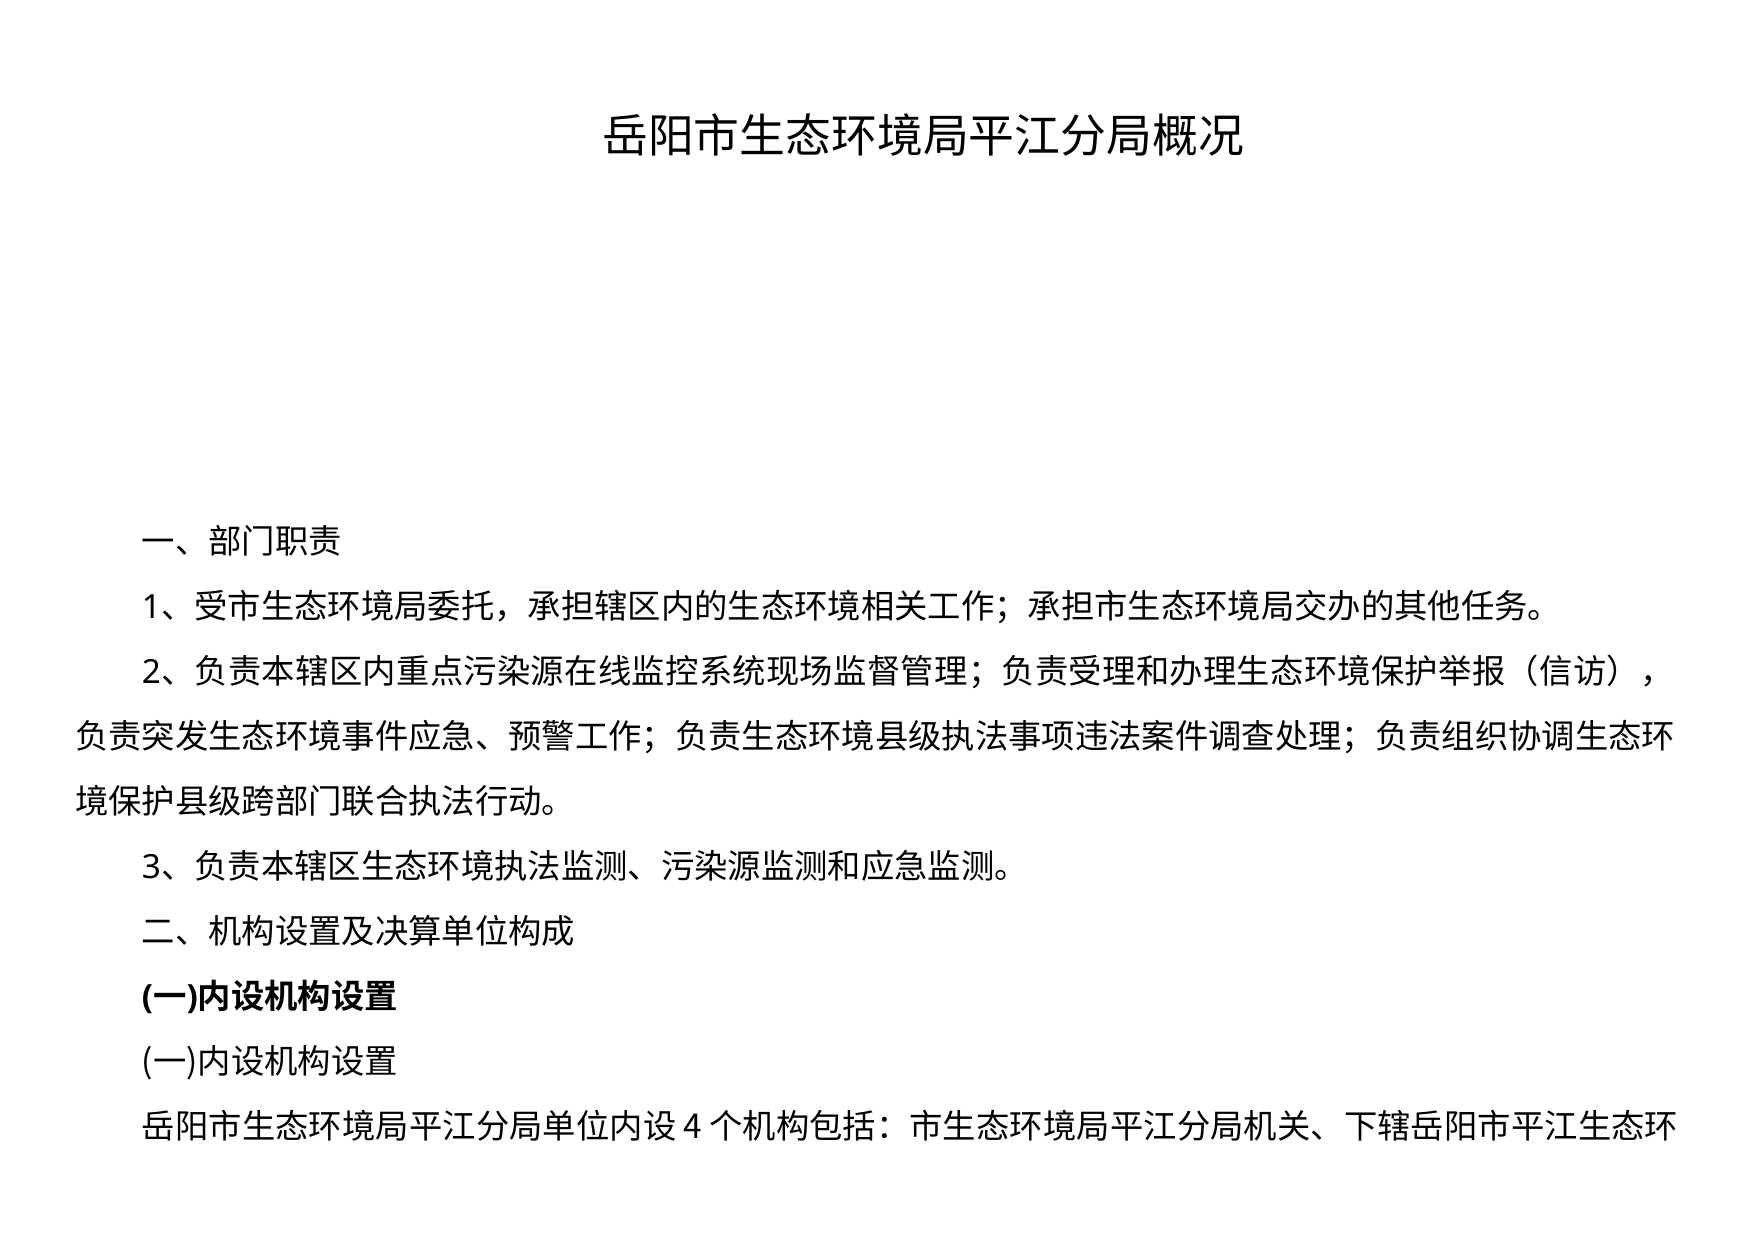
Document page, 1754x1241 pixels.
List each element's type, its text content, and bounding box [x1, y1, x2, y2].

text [75, 1091, 1679, 1156]
text (一)内设机构设置 [75, 1026, 1679, 1091]
text 2、负责本辖区内重点污染源在线监控系统现场监督管理；负责受理和办理生态环境保护举报（信访），负责突发生态环境事件应急、预警工作；负责生态环境县级执法事项违法案件调查处理；负责组织协调生态环境保护县级跨部门联合执法行动。 [75, 636, 1679, 831]
text 岳阳市生态环境局平江分局概况 [75, 84, 1679, 181]
text 1、受市生态环境局委托，承担辖区内的生态环境相关工作；承担市生态环境局交办的其他任务。 [75, 571, 1679, 636]
text 二、机构设置及决算单位构成 [75, 896, 1679, 961]
text (一)内设机构设置 [75, 961, 1679, 1026]
text 3、负责本辖区生态环境执法监测、污染源监测和应急监测。 [75, 831, 1679, 896]
text 一、部门职责 [75, 506, 1679, 571]
